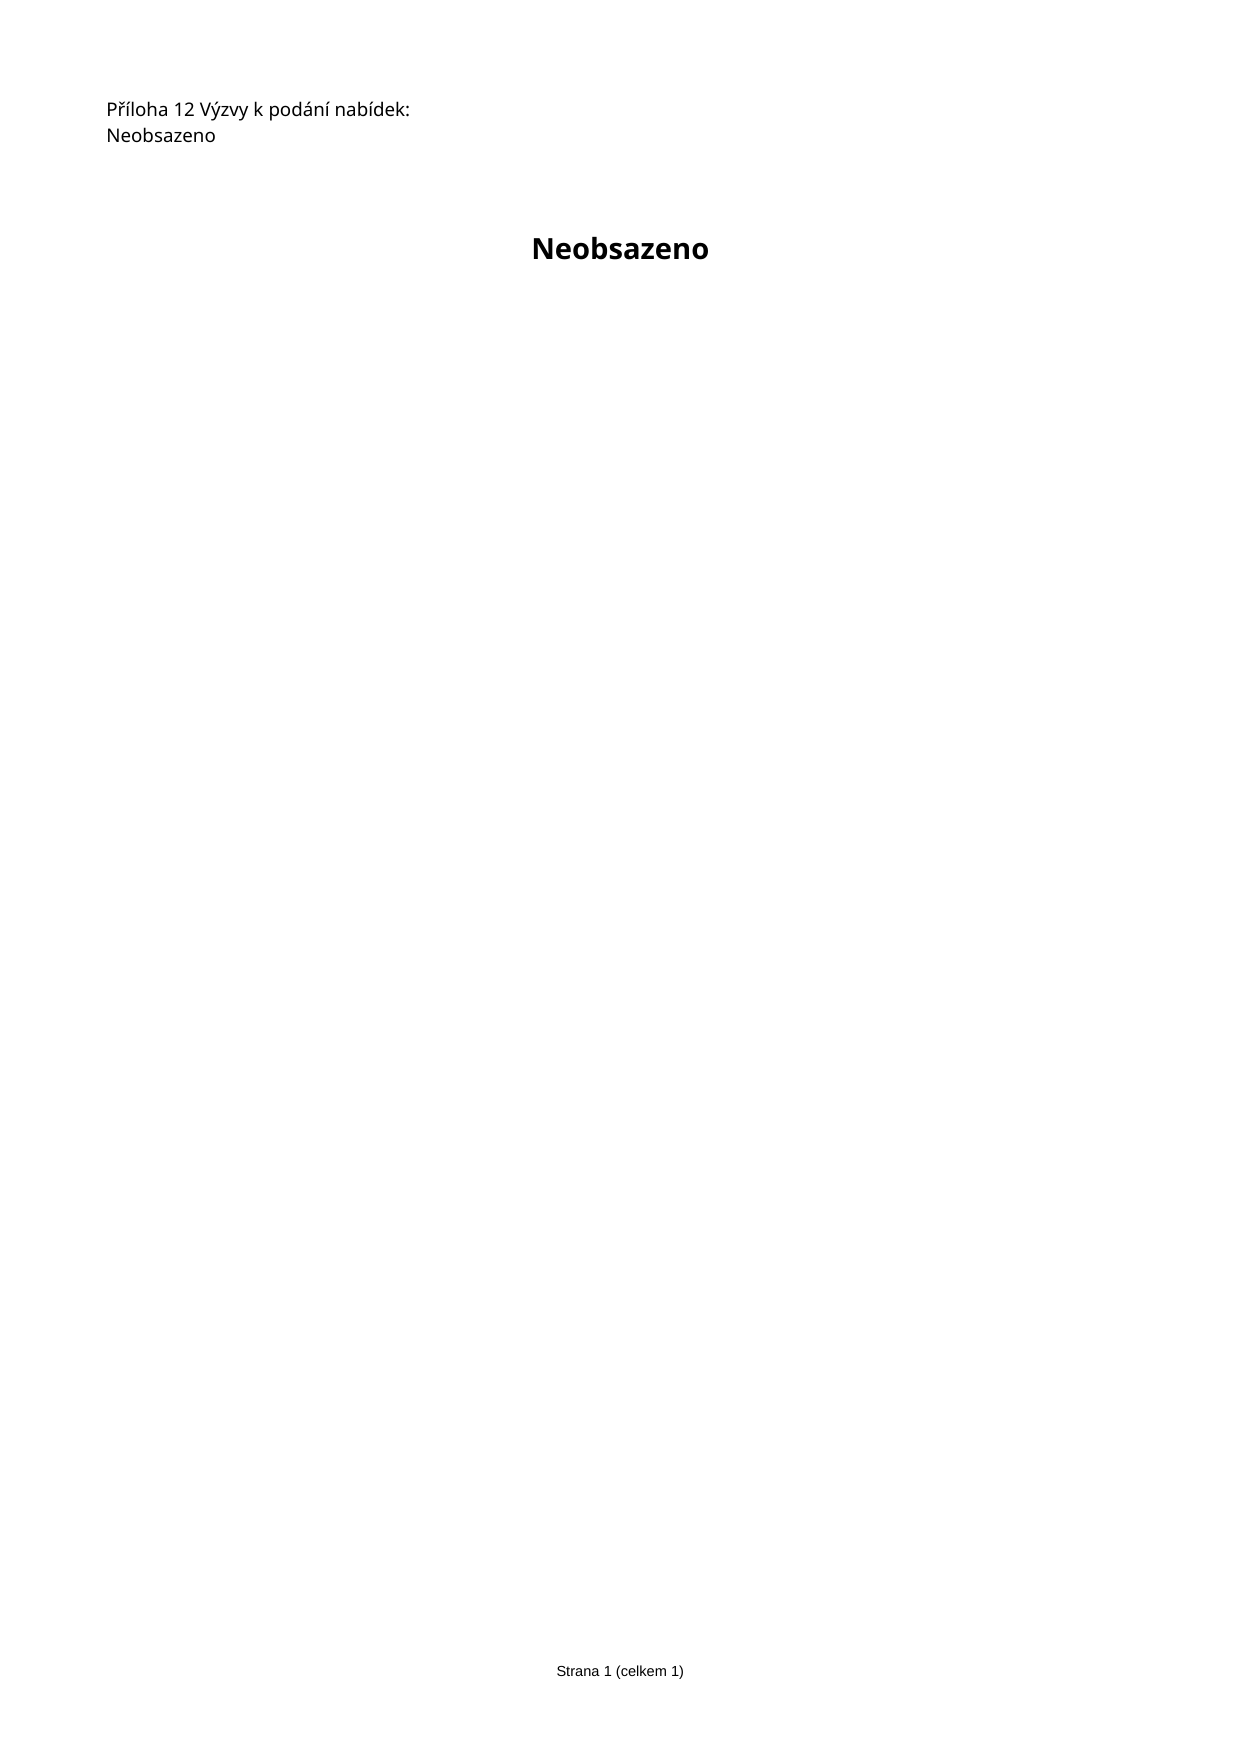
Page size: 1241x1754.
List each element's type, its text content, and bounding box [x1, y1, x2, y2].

title Neobsazeno [148, 228, 1093, 268]
